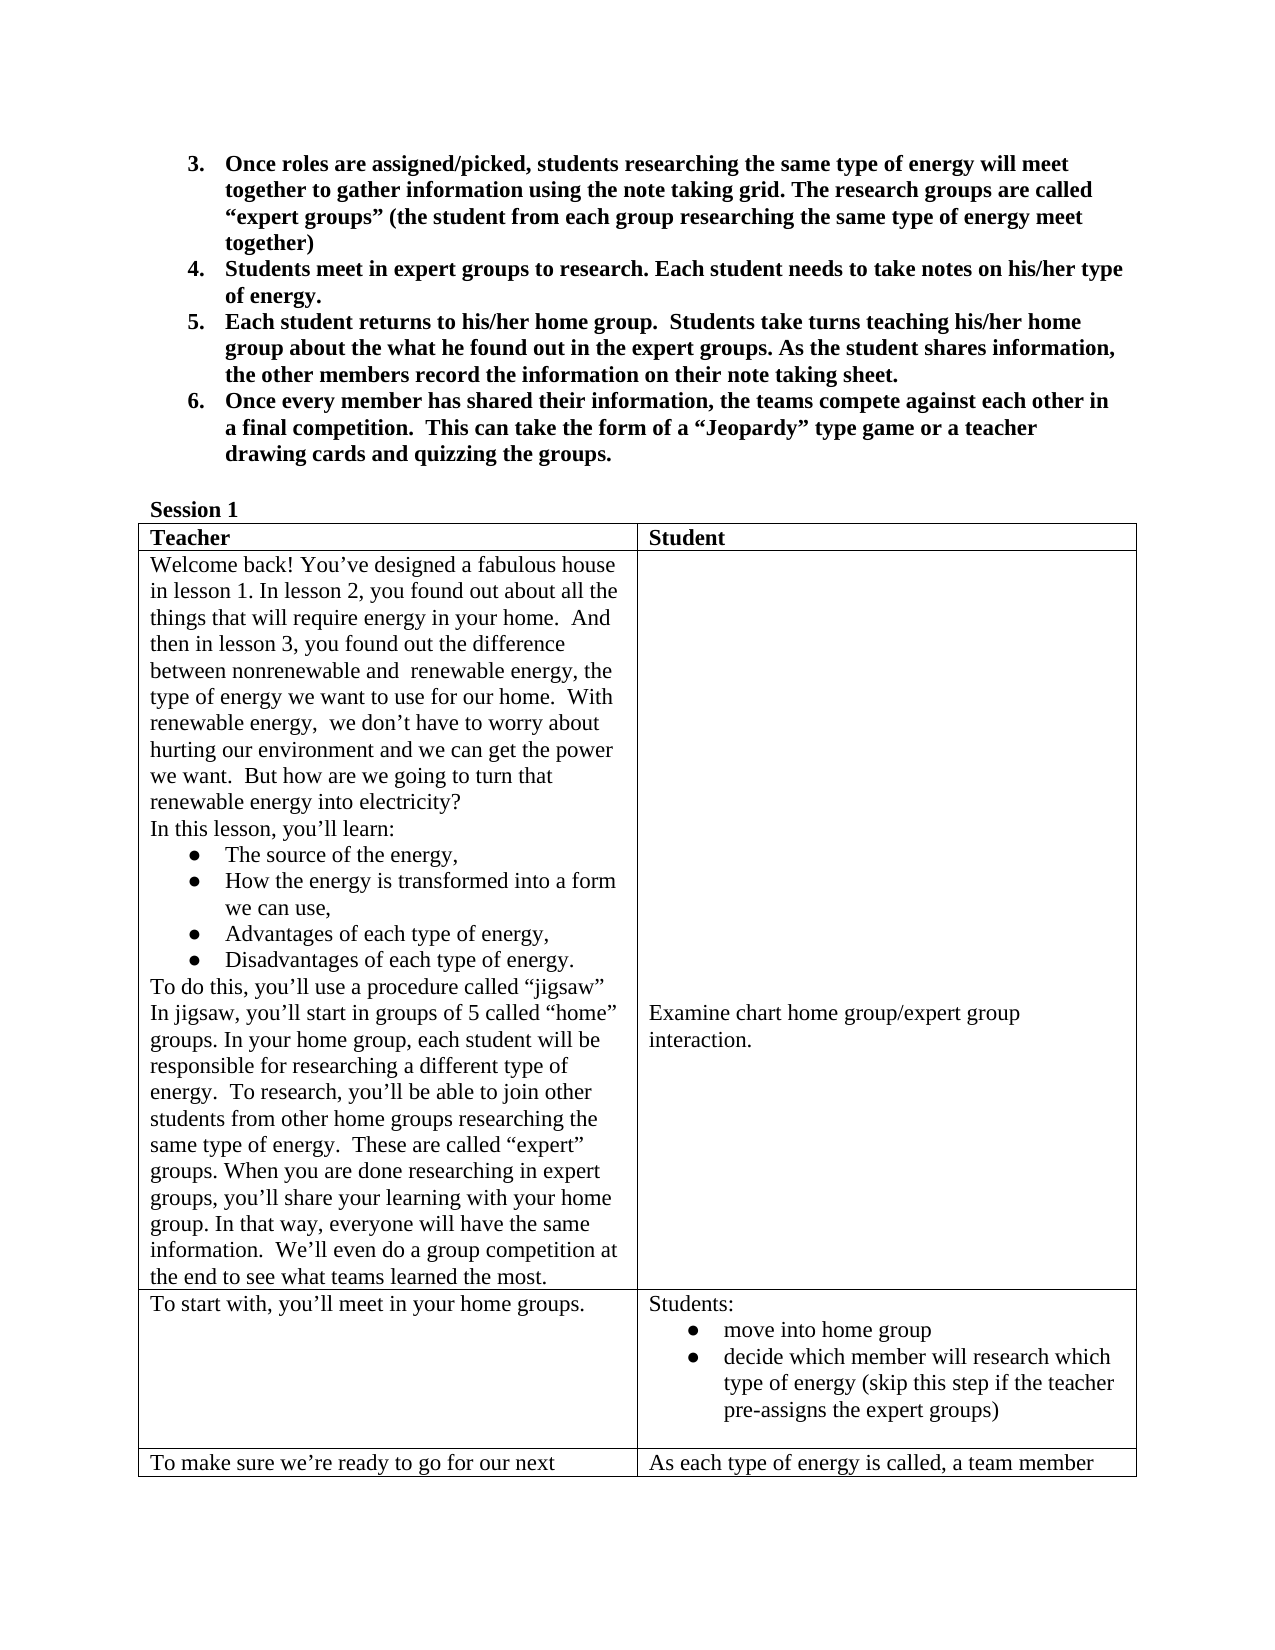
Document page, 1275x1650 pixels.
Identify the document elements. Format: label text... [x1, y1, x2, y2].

table_header Student [638, 524, 1136, 550]
table_cell To start with, you’ll meet in your home groups. [139, 1290, 637, 1448]
list Each student returns to his/her home group. Students take turns teaching his/her home group about the what he found out in the expert groups. As the student shares information, the other members record the information on their note taking sheet. [187, 308, 1125, 387]
table_cell Welcome back! You’ve designed a fabulous house in lesson 1. In lesson 2, you found out about all the things that will require energy in your home. And then in lesson 3, you found out the difference between nonrenewable and renewable energy, the type of energy we want to use for our home. With renewable energy, we don’t have to worry about hurting our environment and we can get the power we want. But how are we going to turn that renewable energy into electricity? In this lesson, you’ll learn: The source of the energy, How the energy is transformed into a form we can use, Advantages of each type of energy, Disadvantages of each type of energy. To do this, you’ll use a procedure called “jigsaw” In jigsaw, you’ll start in groups of 5 called “home” groups. In your home group, each student will be responsible for researching a different type of energy. To research, you’ll be able to join other students from other home groups researching the same type of energy. These are called “expert” groups. When you are done researching in expert groups, you’ll share your learning with your home group. In that way, everyone will have the same information. We’ll even do a group competition at the end to see what teams learned the most. [139, 551, 637, 1289]
table_cell Examine chart home group/expert group interaction. [638, 551, 1136, 1289]
list Students meet in expert groups to research. Each student needs to take notes on his/her type of energy. [187, 255, 1125, 308]
text Session 1 [150, 496, 1125, 523]
table_cell Students: move into home group decide which member will research which type of energy (skip this step if the teacher pre-assigns the expert groups) [638, 1290, 1136, 1448]
list Once roles are assigned/picked, students researching the same type of energy will meet together to gather information using the note taking grid. The research groups are called “expert groups” (the student from each group researching the same type of energy meet together) [187, 150, 1125, 255]
list Once every member has shared their information, the teams compete against each other in a final competition. This can take the form of a “Jeopardy” type game or a teacher drawing cards and quizzing the groups. [187, 387, 1125, 466]
table_header Teacher [139, 524, 637, 550]
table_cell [139, 1449, 637, 1476]
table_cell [638, 1449, 1136, 1476]
